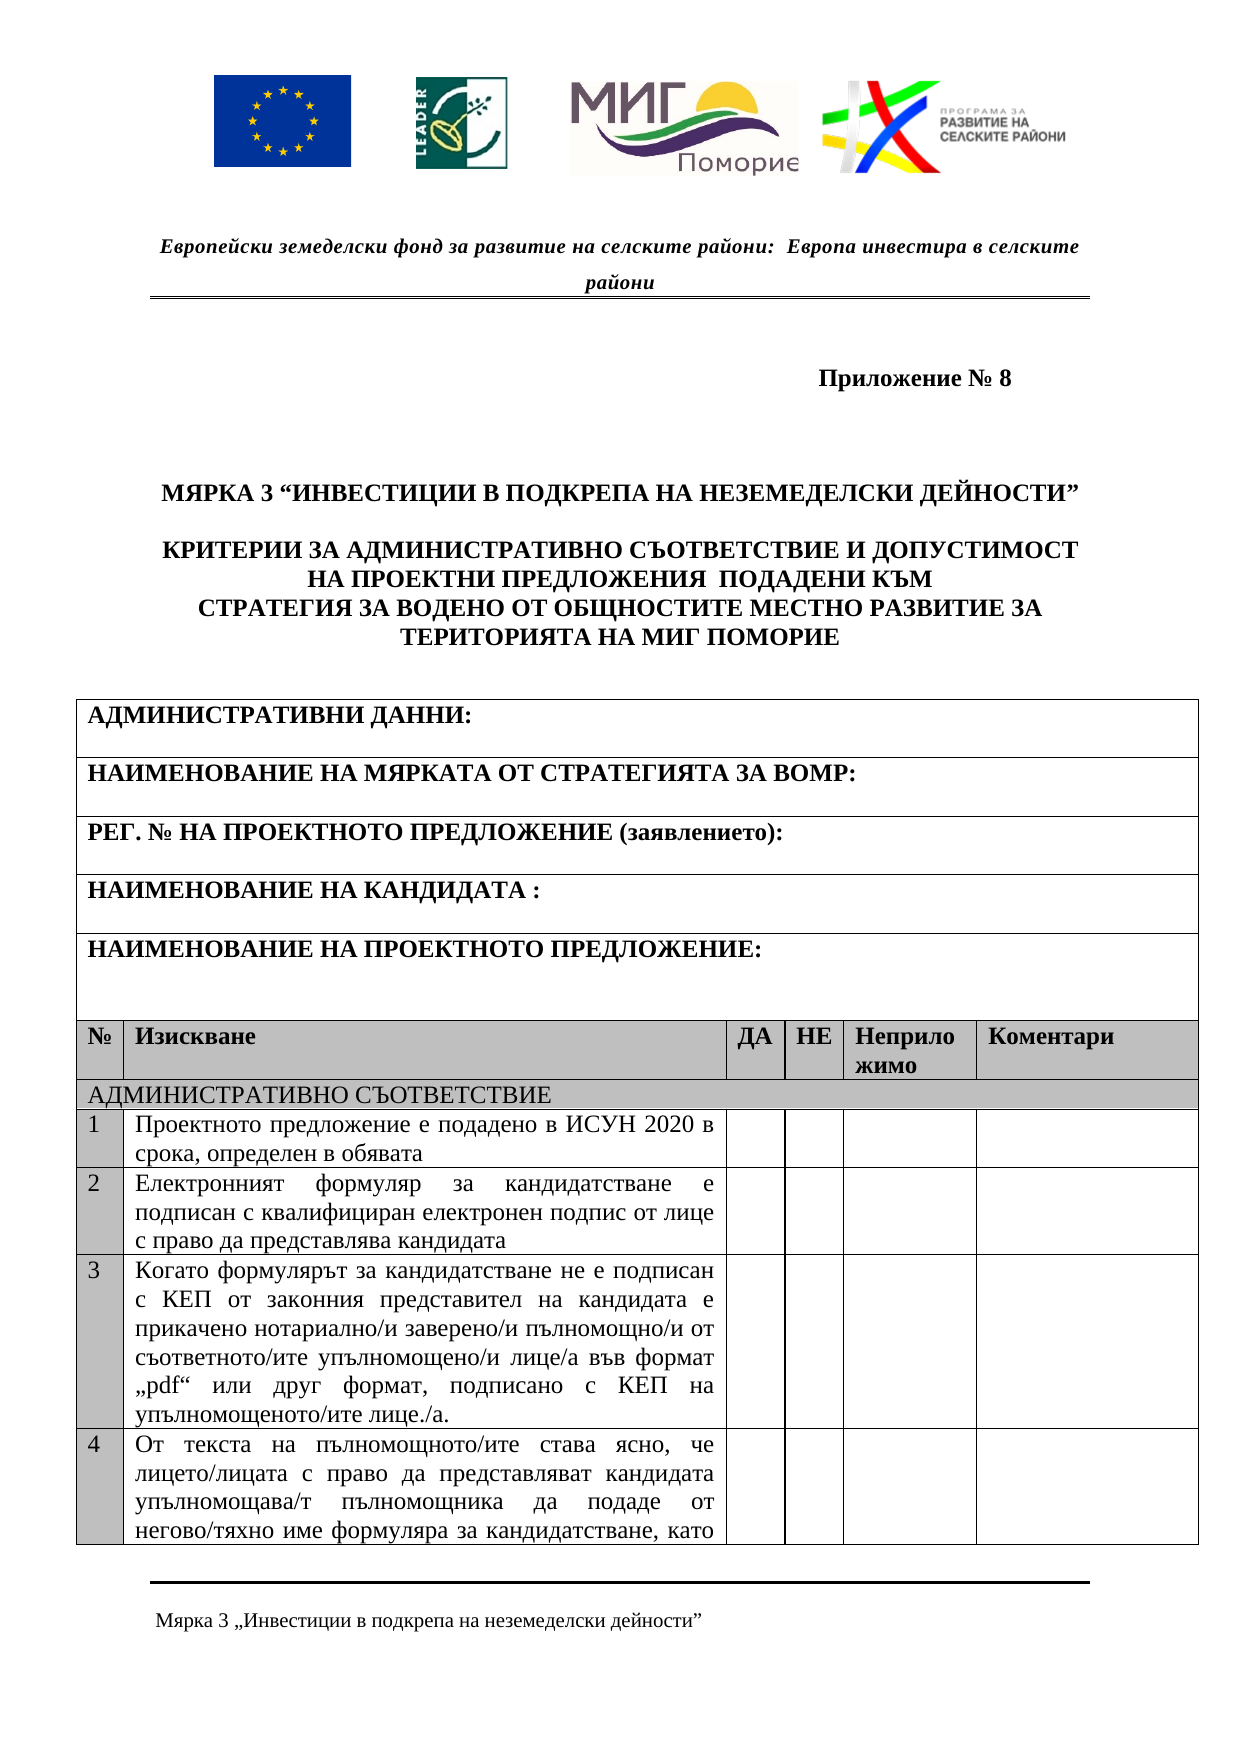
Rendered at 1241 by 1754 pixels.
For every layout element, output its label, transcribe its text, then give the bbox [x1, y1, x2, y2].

picture [808, 73, 1076, 180]
picture [416, 77, 508, 169]
text НА ПРОЕКТНИ ПРЕДЛОЖЕНИЯ ПОДАДЕНИ КЪМ [150, 564, 1090, 593]
table_cell НЕ [786, 1021, 843, 1079]
table_cell [844, 1429, 976, 1544]
table_cell [786, 1255, 843, 1428]
table_cell Електронният формуляр за кандидатстване е подписан с квалифициран електронен подпис от лице с право да представлява кандидата [124, 1168, 726, 1254]
table_cell [977, 1110, 1198, 1167]
table_cell 4 [77, 1429, 123, 1544]
table_cell [844, 1255, 976, 1428]
table_cell [977, 1429, 1198, 1544]
text КРИТЕРИИ ЗА АДМИНИСТРАТИВНО СЪОТВЕТСТВИЕ И ДОПУСТИМОСТ [150, 536, 1090, 564]
table_cell НАИМЕНОВАНИЕ НА КАНДИДАТА : [77, 875, 1198, 933]
table_cell [977, 1168, 1198, 1254]
text МЯРКА 3 “ИНВЕСТИЦИИ В ПОДКРЕПА НА НЕЗЕМЕДЕЛСКИ ДЕЙНОСТИ” [150, 478, 1090, 507]
table_cell [727, 1429, 784, 1544]
table_cell [844, 1168, 976, 1254]
table_cell ДА [727, 1021, 784, 1079]
table_cell [786, 1429, 843, 1544]
table_cell АДМИНИСТРАТИВНО СЪОТВЕТСТВИЕ [77, 1080, 1198, 1108]
table_cell [727, 1110, 784, 1167]
text Приложение № 8 [665, 363, 1090, 392]
table_cell НАИМЕНОВАНИЕ НА ПРОЕКТНОТО ПРЕДЛОЖЕНИЕ: [77, 934, 1198, 1020]
table_header АДМИНИСТРАТИВНИ ДАННИ: [77, 700, 1198, 757]
table_cell 2 [77, 1168, 123, 1254]
table_cell Неприложимо [844, 1021, 976, 1079]
table_cell Коментари [977, 1021, 1198, 1079]
table_cell РЕГ. № НА ПРОЕКТНОТО ПРЕДЛОЖЕНИЕ (заявлението): [77, 817, 1198, 874]
picture [570, 81, 799, 176]
table_cell Проектното предложение е подадено в ИСУН 2020 в срока, определен в обявата [124, 1110, 726, 1167]
table_cell [786, 1168, 843, 1254]
table_cell [786, 1110, 843, 1167]
text СТРАТЕГИЯ ЗА ВОДЕНО ОТ ОБЩНОСТИТЕ МЕСТНО РАЗВИТИЕ ЗА ТЕРИТОРИЯТА НА МИГ ПОМОРИЕ [150, 593, 1090, 651]
table_cell Изискване [124, 1021, 726, 1079]
table_cell [844, 1110, 976, 1167]
picture [214, 75, 352, 167]
table_cell 1 [77, 1110, 123, 1167]
table_cell [727, 1255, 784, 1428]
table_cell № [77, 1021, 123, 1079]
table_cell Когато формулярът за кандидатстване не е подписан с КЕП от законния представител на кандидата е прикачено нотариално/и заверено/и пълномощно/и от съответното/ите упълномощено/и лице/а във формат „рdf“ или друг формат, подписано с КЕП на упълномощеното/ите лице./а. [124, 1255, 726, 1428]
table_cell [727, 1168, 784, 1254]
table_cell 3 [77, 1255, 123, 1428]
table_cell НАИМЕНОВАНИЕ НА МЯРКАТА ОТ СТРАТЕГИЯТА ЗА ВОМР: [77, 758, 1198, 816]
table_cell [977, 1255, 1198, 1428]
